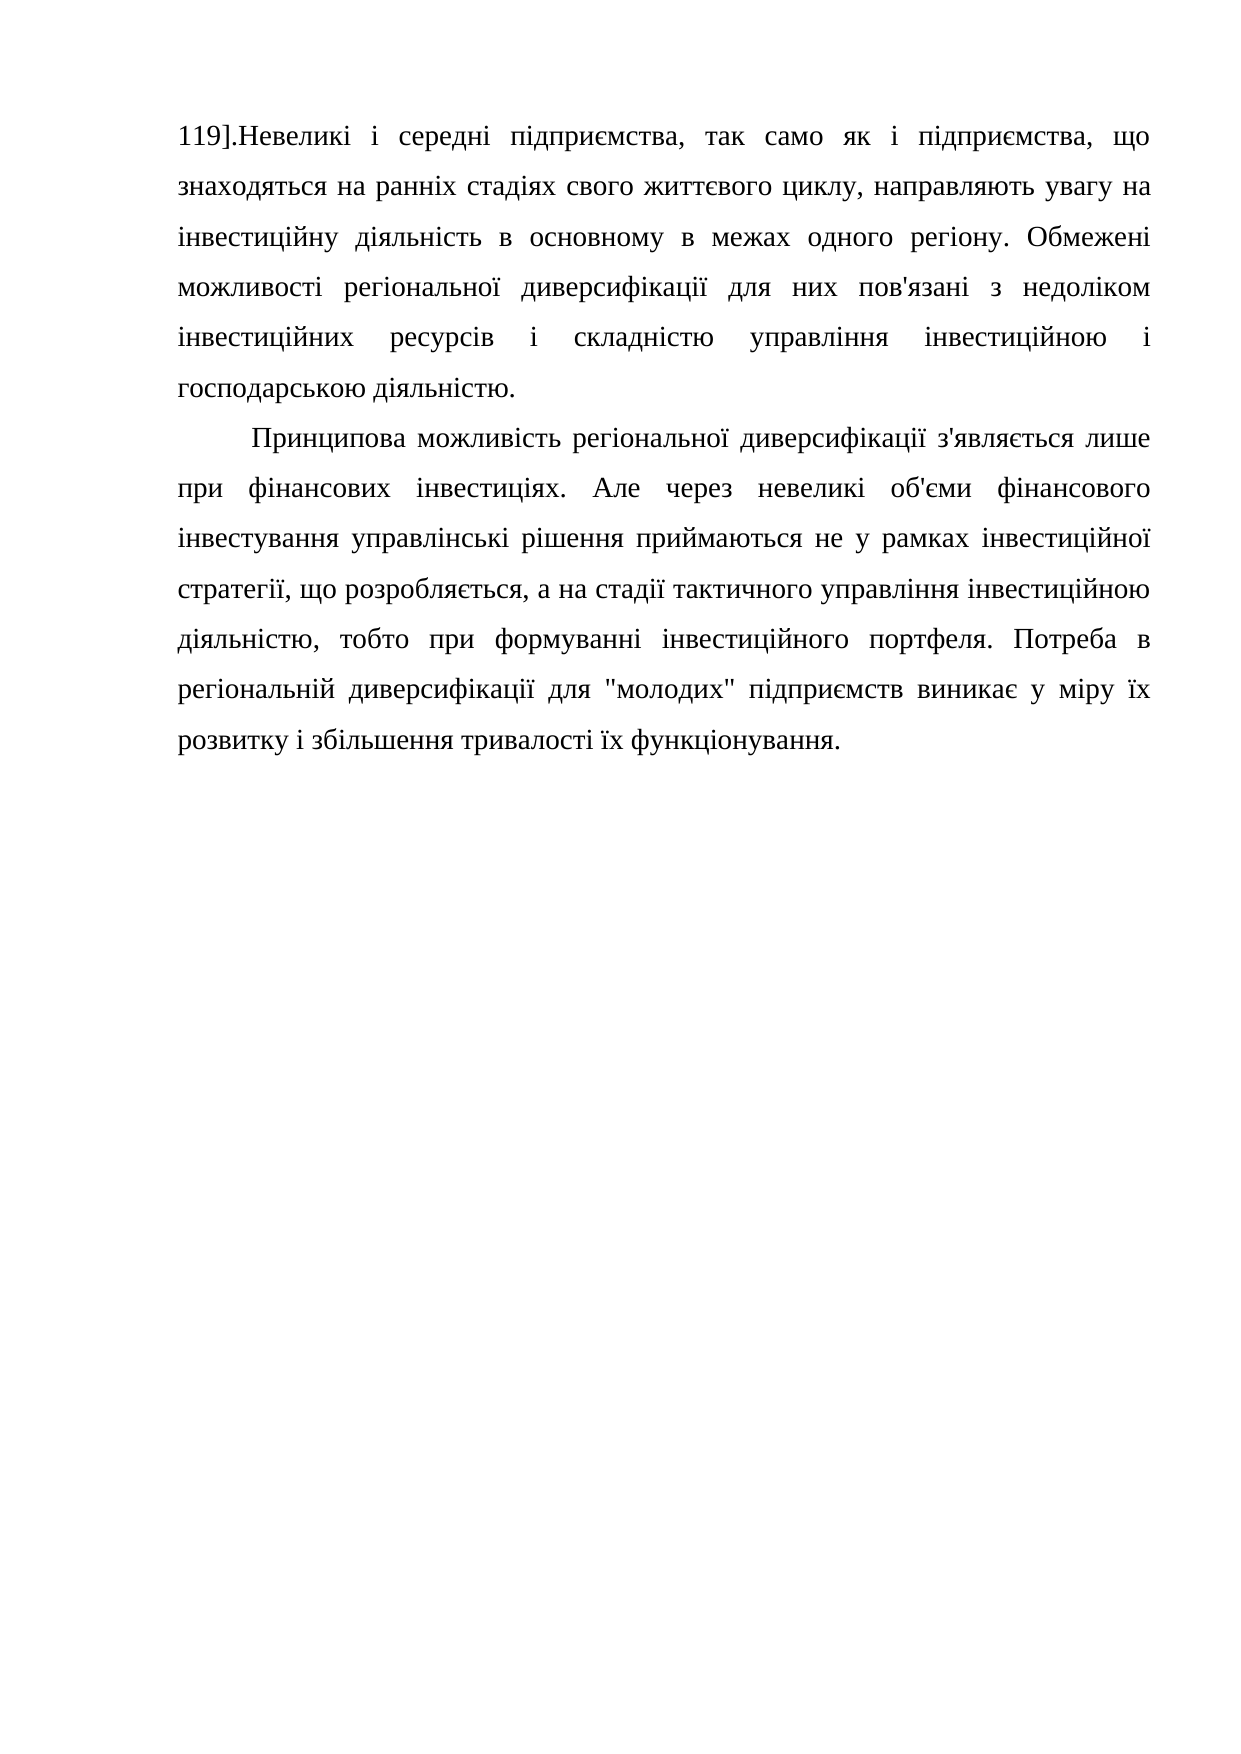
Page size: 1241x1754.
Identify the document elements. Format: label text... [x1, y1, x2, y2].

list Принципова можливість регіональної диверсифікації з'являється лише при фінансових інвестиціях. Але через невеликі об'єми фінансового інвестування управлінські рішення приймаються не у рамках інвестиційної стратегії, що розробляється, а на стадії тактичного управління інвестиційною діяльністю, тобто при формуванні інвестиційного портфеля. Потреба в регіональній диверсифікації для "молодих" підприємств виникає у міру їх розвитку і збільшення тривалості їх функціонування. [177, 420, 1152, 755]
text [177, 118, 1152, 403]
